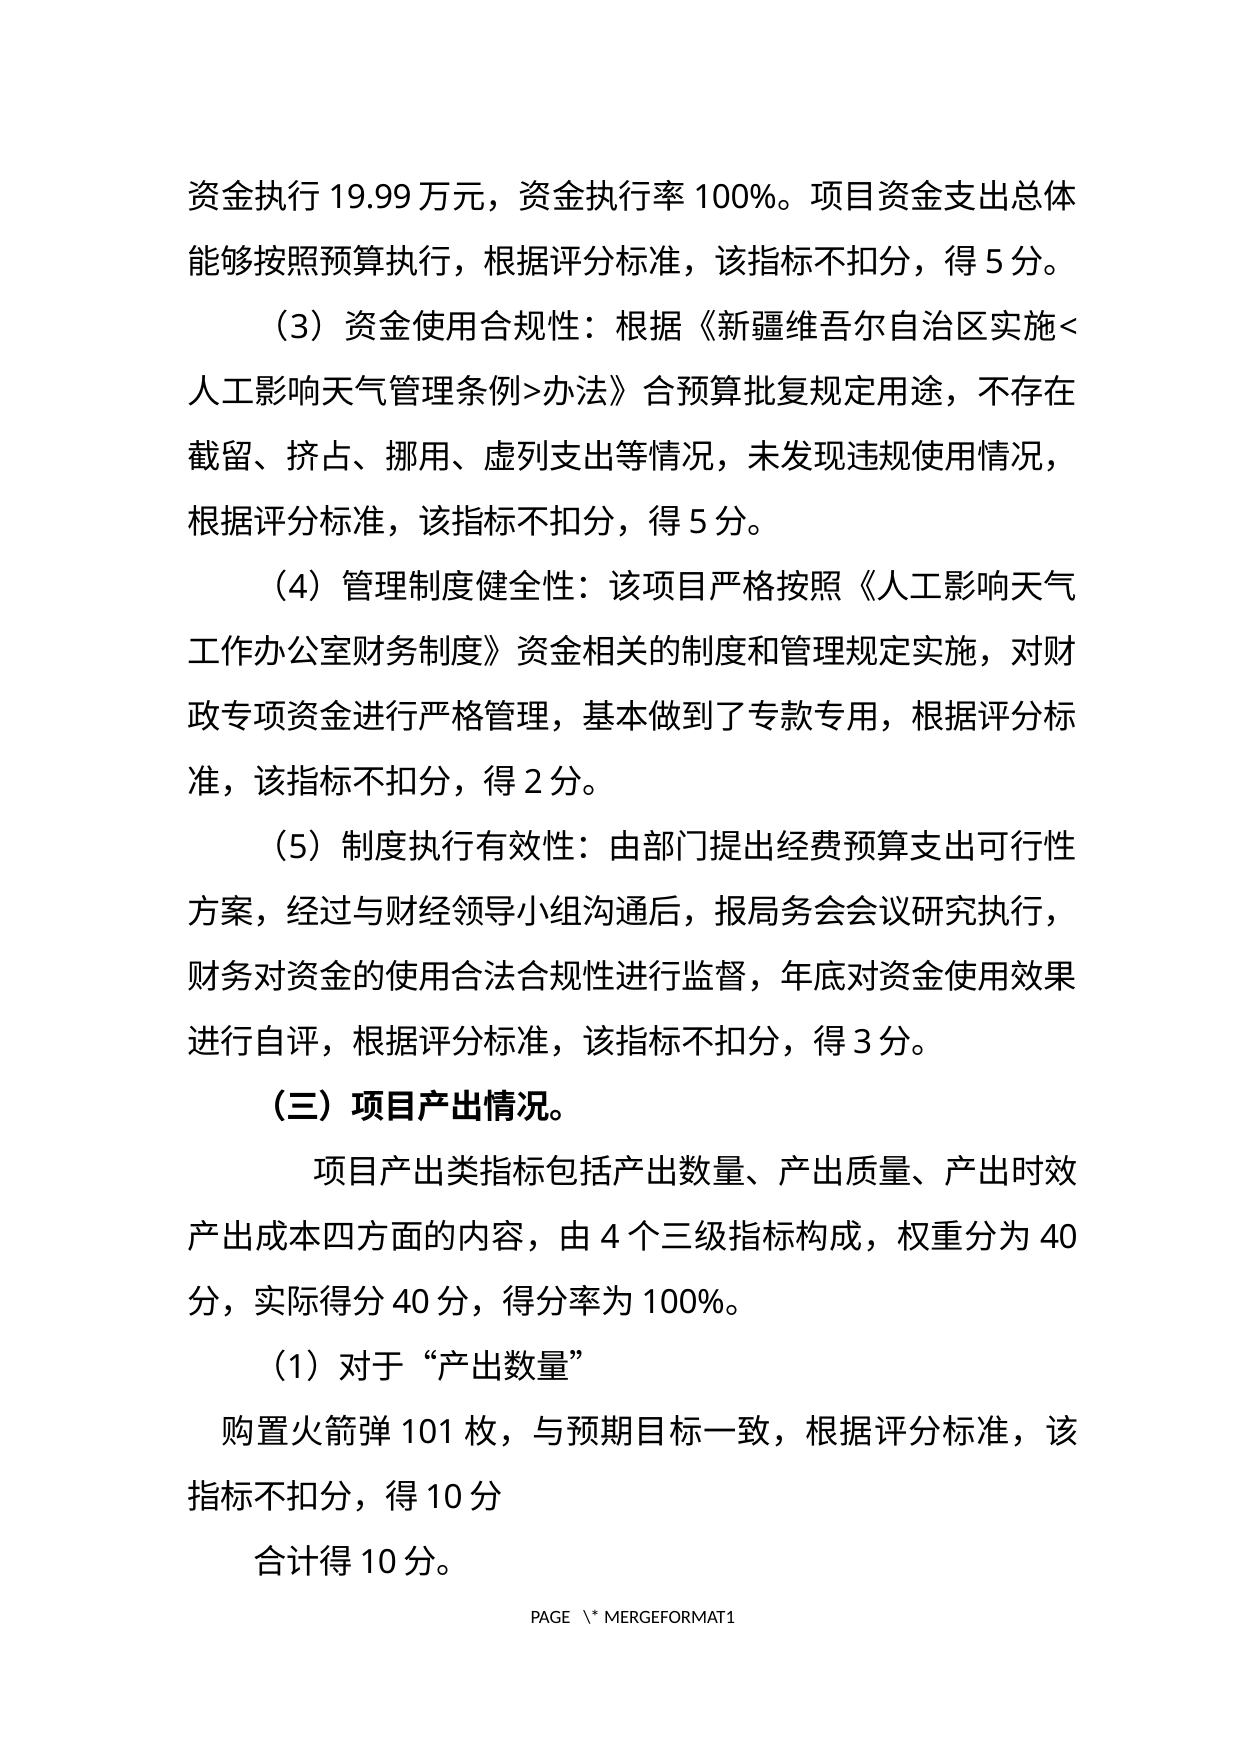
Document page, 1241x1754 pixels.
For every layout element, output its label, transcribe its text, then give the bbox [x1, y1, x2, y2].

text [187, 1137, 1078, 1592]
text （三）项目产出情况。 [187, 1072, 1078, 1137]
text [187, 162, 1078, 1072]
